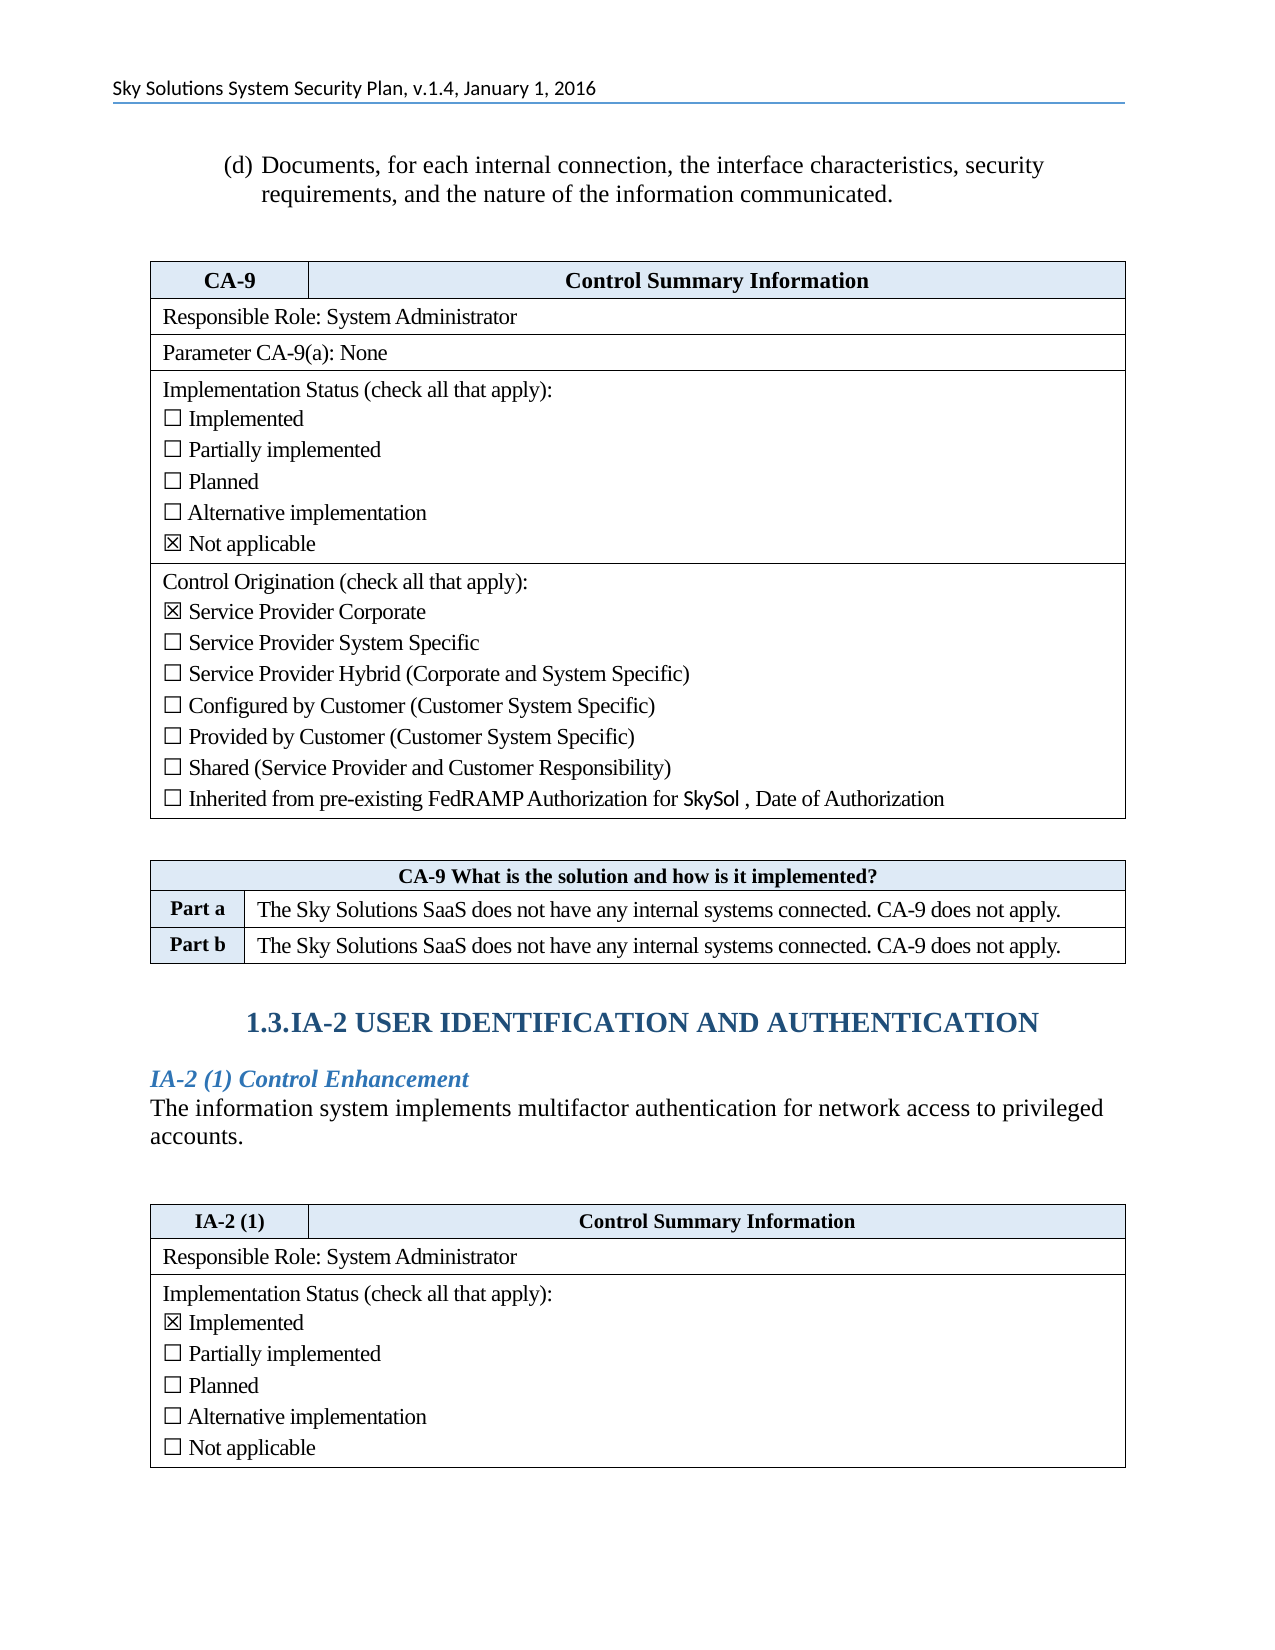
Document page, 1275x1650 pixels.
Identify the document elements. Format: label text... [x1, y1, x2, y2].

table_cell Part b [151, 928, 244, 963]
table_cell The Sky Solutions SaaS does not have any internal systems connected. CA-9 does not apply. [245, 891, 1125, 927]
table_cell Responsible Role: System Administrator [151, 1239, 1125, 1274]
table_cell The Sky Solutions SaaS does not have any internal systems connected. CA-9 does not apply. [245, 928, 1125, 963]
table_cell Implementation Status (check all that apply): Implemented Partially implemented Planned Alternative implementation Not applicable [151, 371, 1125, 563]
table_cell Implementation Status (check all that apply): Implemented Partially implemented Planned Alternative implementation Not applicable [151, 1275, 1125, 1467]
table_cell Parameter CA-9(a): None [151, 335, 1125, 370]
table_header Control Summary Information [309, 262, 1125, 298]
table_header Control Summary Information [309, 1205, 1125, 1238]
table_header CA-9 What is the solution and how is it implemented? [151, 861, 1125, 890]
text The information system implements multifactor authentication for network access to privileged accounts. [150, 1093, 1125, 1150]
table_header IA-2 (1) [151, 1205, 308, 1238]
table_cell Part a [151, 891, 244, 927]
list Documents, for each internal connection, the interface characteristics, security requirements, and the nature of the information communicated. [223, 150, 1125, 207]
subtitle IA-2 (1) Control Enhancement [150, 1064, 1125, 1093]
table_cell Control Origination (check all that apply): Service Provider Corporate Service Provider System Specific Service Provider Hybrid (Corporate and System Specific) Configured by Customer (Customer System Specific) Provided by Customer (Customer System Specific) Shared (Service Provider and Customer Responsibility) Inherited from pre-existing FedRAMP Authorization for , [151, 564, 1125, 818]
table_cell Responsible Role: System Administrator [151, 299, 1125, 334]
table_header CA-9 [151, 262, 308, 298]
text IA-2 User Identification and Authentication [246, 1005, 1125, 1039]
